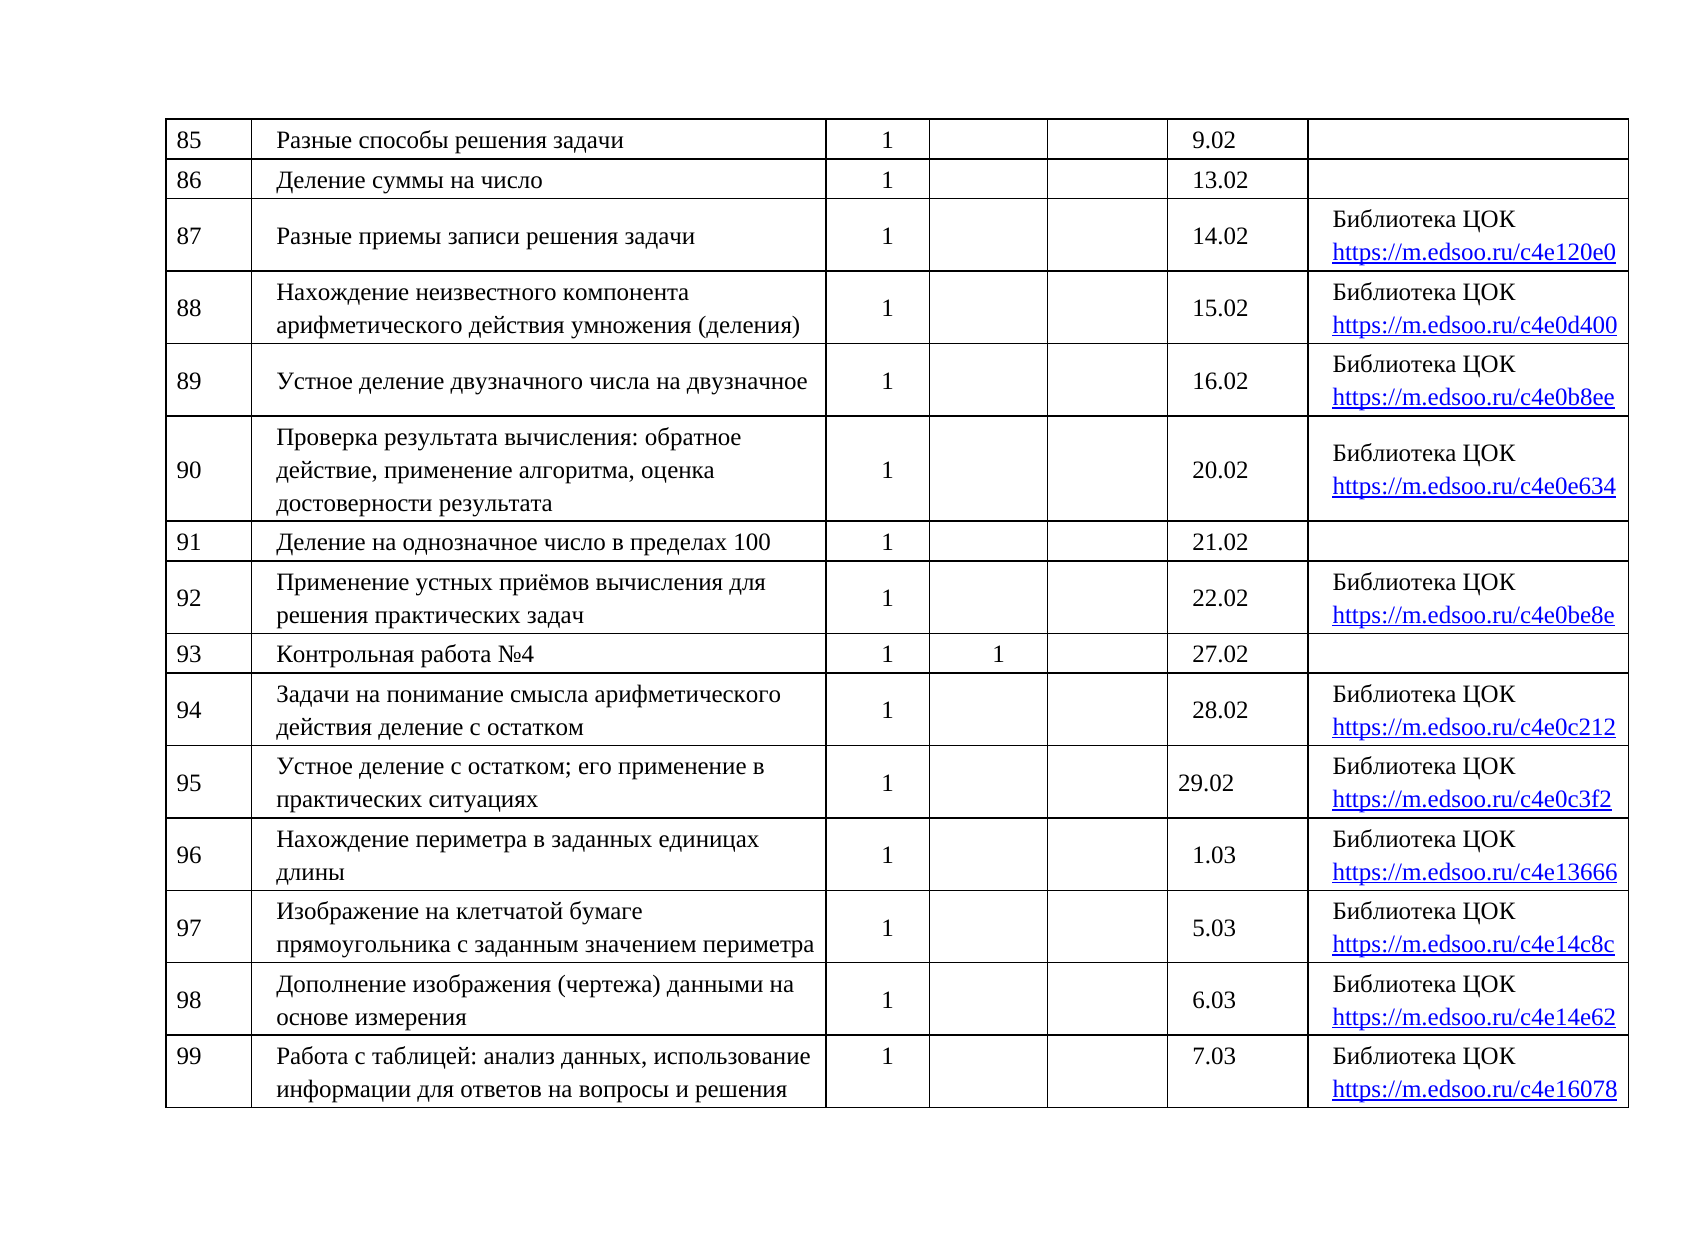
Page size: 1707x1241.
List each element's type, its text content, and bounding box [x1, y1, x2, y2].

table_cell 27.02 [1168, 634, 1307, 672]
table_cell 1 [827, 963, 929, 1034]
table_cell [930, 562, 1047, 632]
table_cell 89 [167, 344, 251, 415]
table_cell 86 [167, 160, 251, 198]
table_cell Устное деление двузначного числа на двузначное [252, 344, 825, 415]
table_cell 1 [827, 891, 929, 962]
table_cell Изображение на клетчатой бумаге прямоугольника с заданным значением периметра [252, 891, 825, 962]
table_cell 96 [167, 819, 251, 889]
table_cell 29.02 [1168, 746, 1307, 817]
table_cell [1048, 344, 1167, 415]
table_cell [1048, 199, 1167, 270]
table_cell 1 [827, 272, 929, 342]
table_cell [930, 963, 1047, 1034]
table_cell 22.02 [1168, 562, 1307, 632]
table_cell 6.03 [1168, 963, 1307, 1034]
table_cell 1 [827, 746, 929, 817]
table_cell [1048, 522, 1167, 560]
table_cell [930, 120, 1047, 158]
table_cell 98 [167, 963, 251, 1034]
table_cell Контрольная работа №4 [252, 634, 825, 672]
table_cell 28.02 [1168, 674, 1307, 745]
table_cell Библиотека ЦОК https://m.edsoo.ru/c4e0c3f2 [1309, 746, 1628, 817]
table_cell [930, 819, 1047, 889]
table_cell 1 [827, 417, 929, 520]
table_cell 99 [167, 1036, 251, 1107]
table_cell Деление суммы на число [252, 160, 825, 198]
table_cell Устное деление с остатком; его применение в практических ситуациях [252, 746, 825, 817]
table_cell Задачи на понимание смысла арифметического действия деление с остатком [252, 674, 825, 745]
table_cell Библиотека ЦОК https://m.edsoo.ru/c4e120e0 [1309, 199, 1628, 270]
table_cell [1048, 160, 1167, 198]
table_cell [252, 1036, 825, 1107]
table_cell 1 [827, 674, 929, 745]
table_cell [1309, 160, 1628, 198]
table_cell 13.02 [1168, 160, 1307, 198]
table_cell Библиотека ЦОК https://m.edsoo.ru/c4e0b8ee [1309, 344, 1628, 415]
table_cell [1309, 1036, 1628, 1107]
table_cell 14.02 [1168, 199, 1307, 270]
table_cell 7.03 [1168, 1036, 1307, 1107]
table_cell 1 [827, 199, 929, 270]
table_cell 21.02 [1168, 522, 1307, 560]
table_cell Библиотека ЦОК https://m.edsoo.ru/c4e0e634 [1309, 417, 1628, 520]
table_cell [930, 199, 1047, 270]
table_cell Библиотека ЦОК https://m.edsoo.ru/c4e0be8e [1309, 562, 1628, 632]
table_cell [1048, 417, 1167, 520]
table_cell 1 [827, 819, 929, 889]
table_cell [930, 272, 1047, 342]
table_cell [1309, 522, 1628, 560]
table_cell 92 [167, 562, 251, 632]
table_cell [930, 746, 1047, 817]
table_cell [930, 891, 1047, 962]
table_cell 15.02 [1168, 272, 1307, 342]
table_cell 1 [827, 634, 929, 672]
table_cell Дополнение изображения (чертежа) данными на основе измерения [252, 963, 825, 1034]
table_cell [930, 1036, 1047, 1107]
table_cell Библиотека ЦОК https://m.edsoo.ru/c4e0c212 [1309, 674, 1628, 745]
table_cell [930, 344, 1047, 415]
table_cell 88 [167, 272, 251, 342]
table_cell [1309, 120, 1628, 158]
table_cell 1 [827, 522, 929, 560]
table_cell Применение устных приёмов вычисления для решения практических задач [252, 562, 825, 632]
table_cell Разные способы решения задачи [252, 120, 825, 158]
table_cell 1 [827, 562, 929, 632]
table_cell [1048, 891, 1167, 962]
table_cell [1048, 634, 1167, 672]
table_cell 20.02 [1168, 417, 1307, 520]
table_cell 1 [827, 120, 929, 158]
table_cell 5.03 [1168, 891, 1307, 962]
table_cell [1048, 1036, 1167, 1107]
table_cell [1309, 634, 1628, 672]
table_cell [1048, 819, 1167, 889]
table_cell Библиотека ЦОК https://m.edsoo.ru/c4e14c8c [1309, 891, 1628, 962]
table_cell [930, 160, 1047, 198]
table_cell Проверка результата вычисления: обратное действие, применение алгоритма, оценка достоверности результата [252, 417, 825, 520]
table_cell 9.02 [1168, 120, 1307, 158]
table_cell Библиотека ЦОК https://m.edsoo.ru/c4e13666 [1309, 819, 1628, 889]
table_cell [1048, 674, 1167, 745]
table_cell 90 [167, 417, 251, 520]
table_cell [1048, 272, 1167, 342]
table_cell [930, 417, 1047, 520]
table_cell 93 [167, 634, 251, 672]
table_cell 91 [167, 522, 251, 560]
table_cell Разные приемы записи решения задачи [252, 199, 825, 270]
table_cell 1.03 [1168, 819, 1307, 889]
table_cell 16.02 [1168, 344, 1307, 415]
table_cell [930, 674, 1047, 745]
table_cell 94 [167, 674, 251, 745]
table_cell 85 [167, 120, 251, 158]
table_cell Деление на однозначное число в пределах 100 [252, 522, 825, 560]
table_cell 95 [167, 746, 251, 817]
table_cell 1 [930, 634, 1047, 672]
table_cell 1 [827, 344, 929, 415]
table_cell [1048, 746, 1167, 817]
table_cell Нахождение неизвестного компонента арифметического действия умножения (деления) [252, 272, 825, 342]
table_cell [1048, 120, 1167, 158]
table_cell 1 [827, 160, 929, 198]
table_cell 1 [827, 1036, 929, 1107]
table_cell Библиотека ЦОК https://m.edsoo.ru/c4e14e62 [1309, 963, 1628, 1034]
table_cell 87 [167, 199, 251, 270]
table_cell Нахождение периметра в заданных единицах длины [252, 819, 825, 889]
table_cell [1048, 562, 1167, 632]
table_cell [930, 522, 1047, 560]
table_cell [1048, 963, 1167, 1034]
table_cell 97 [167, 891, 251, 962]
table_cell Библиотека ЦОК https://m.edsoo.ru/c4e0d400 [1309, 272, 1628, 342]
